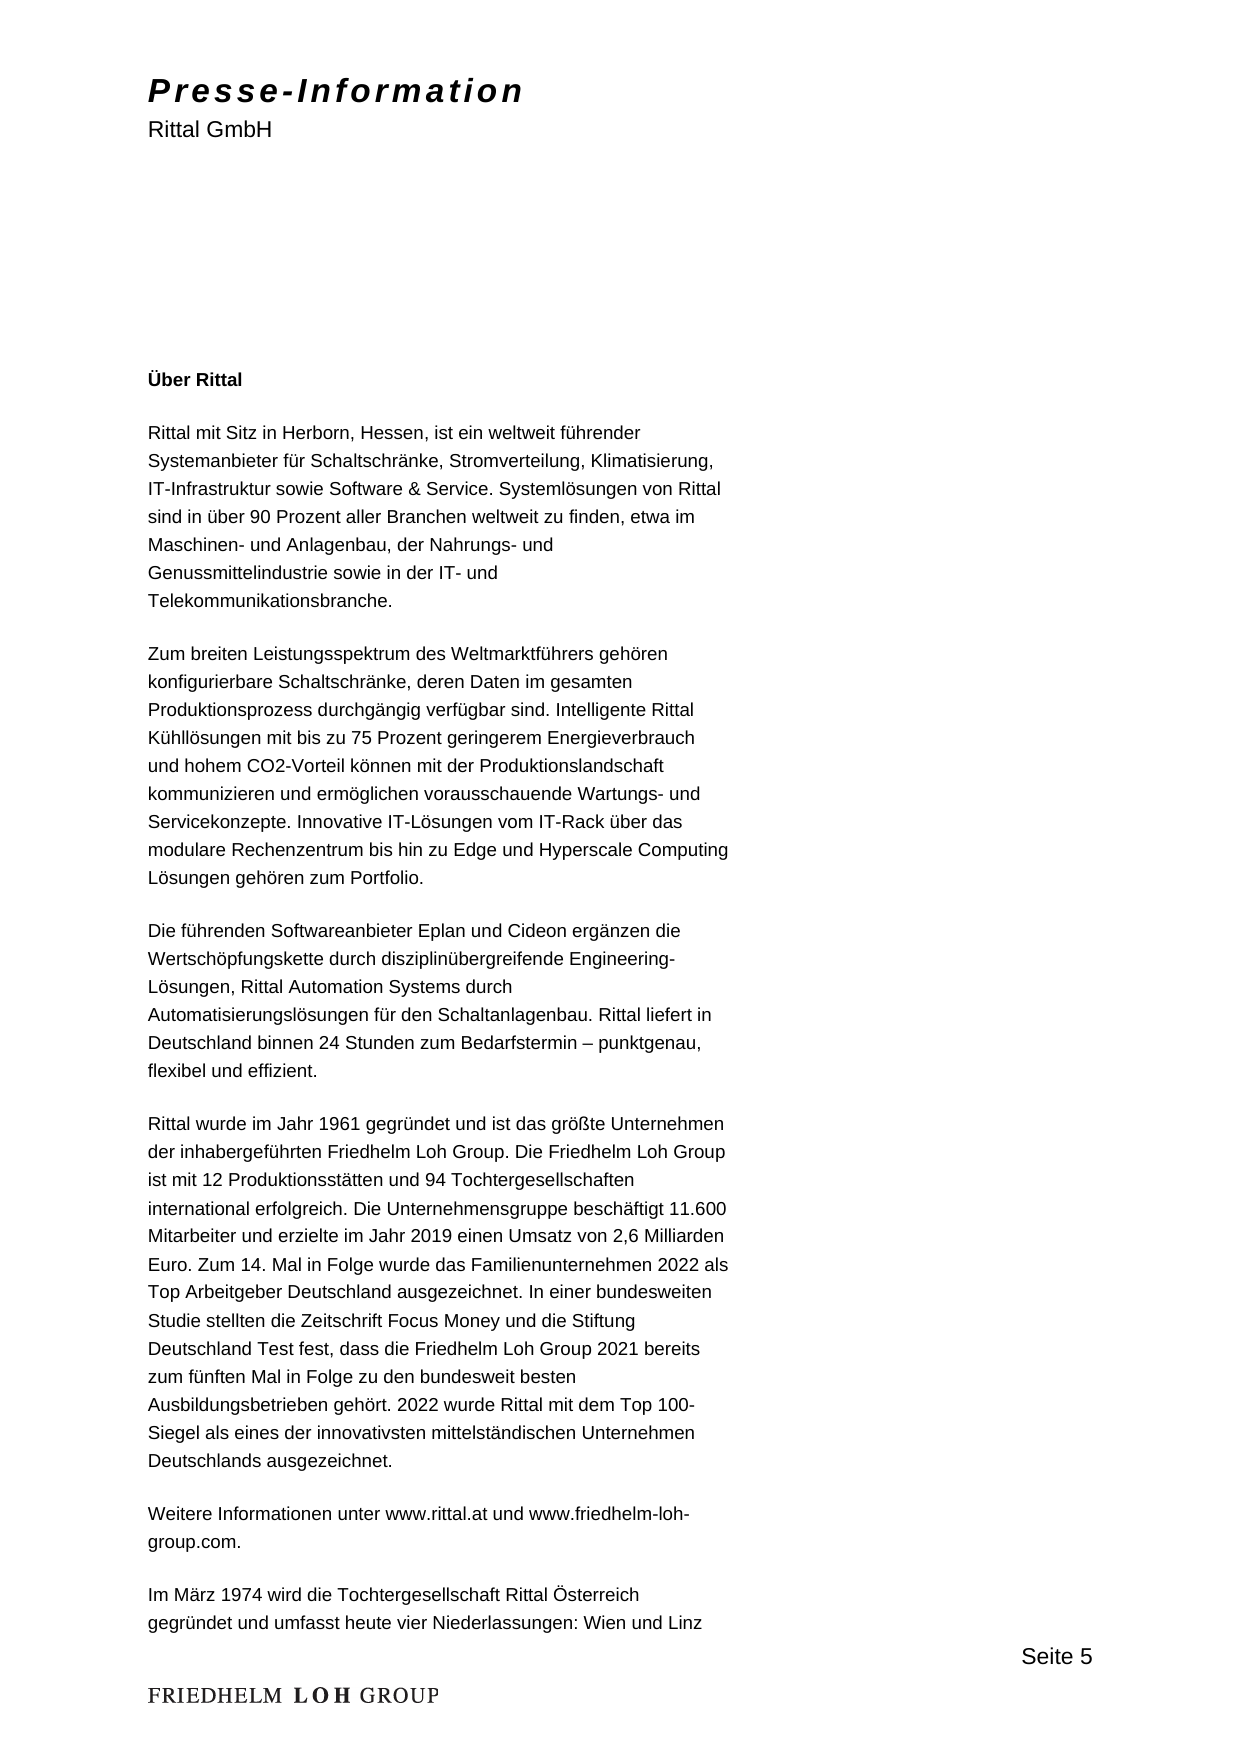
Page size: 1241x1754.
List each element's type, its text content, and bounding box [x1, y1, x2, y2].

text Die führenden Softwareanbieter Eplan und Cideon ergänzen die Wertschöpfungskette durch disziplinübergreifende Engineering-Lösungen, Rittal Automation Systems durch Automatisierungslösungen für den Schaltanlagenbau. Rittal liefert in Deutschland binnen 24 Stunden zum Bedarfstermin – punktgenau, flexibel und effizient. [148, 920, 729, 1082]
picture [148, 1687, 438, 1703]
text Zum breiten Leistungsspektrum des Weltmarktführers gehören konfigurierbare Schaltschränke, deren Daten im gesamten Produktionsprozess durchgängig verfügbar sind. Intelligente Rittal Kühllösungen mit bis zu 75 Prozent geringerem Energieverbrauch und hohem CO2-Vorteil können mit der Produktionslandschaft kommunizieren und ermöglichen vorausschauende Wartungs- und Servicekonzepte. Innovative IT-Lösungen vom IT-Rack über das modulare Rechenzentrum bis hin zu Edge und Hyperscale Computing Lösungen gehören zum Portfolio. [148, 643, 729, 889]
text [148, 1583, 729, 1633]
text Rittal mit Sitz in Herborn, Hessen, ist ein weltweit führender Systemanbieter für Schaltschränke, Stromverteilung, Klimatisierung, IT-Infrastruktur sowie Software & Service. Systemlösungen von Rittal sind in über 90 Prozent aller Branchen weltweit zu finden, etwa im Maschinen- und Anlagenbau, der Nahrungs- und Genussmittelindustrie sowie in der IT- und Telekommunikationsbranche. [148, 422, 729, 611]
text Weitere Informationen unter www.rittal.at und www.friedhelm-loh-group.com. [148, 1502, 729, 1552]
text Über Rittal [148, 369, 729, 390]
text Rittal wurde im Jahr 1961 gegründet und ist das größte Unternehmen der inhabergeführten Friedhelm Loh Group. Die Friedhelm Loh Group ist mit 12 Produktionsstätten und 94 Tochtergesellschaften international erfolgreich. Die Unternehmensgruppe beschäftigt 11.600 Mitarbeiter und erzielte im Jahr 2019 einen Umsatz von 2,6 Milliarden Euro. Zum 14. Mal in Folge wurde das Familienunternehmen 2022 als Top Arbeitgeber Deutschland ausgezeichnet. In einer bundesweiten Studie stellten die Zeitschrift Focus Money und die Stiftung Deutschland Test fest, dass die Friedhelm Loh Group 2021 bereits zum fünften Mal in Folge zu den bundesweit besten Ausbildungsbetrieben gehört. 2022 wurde Rittal mit dem Top 100-Siegel als eines der innovativsten mittelständischen Unternehmen Deutschlands ausgezeichnet. [148, 1113, 729, 1471]
